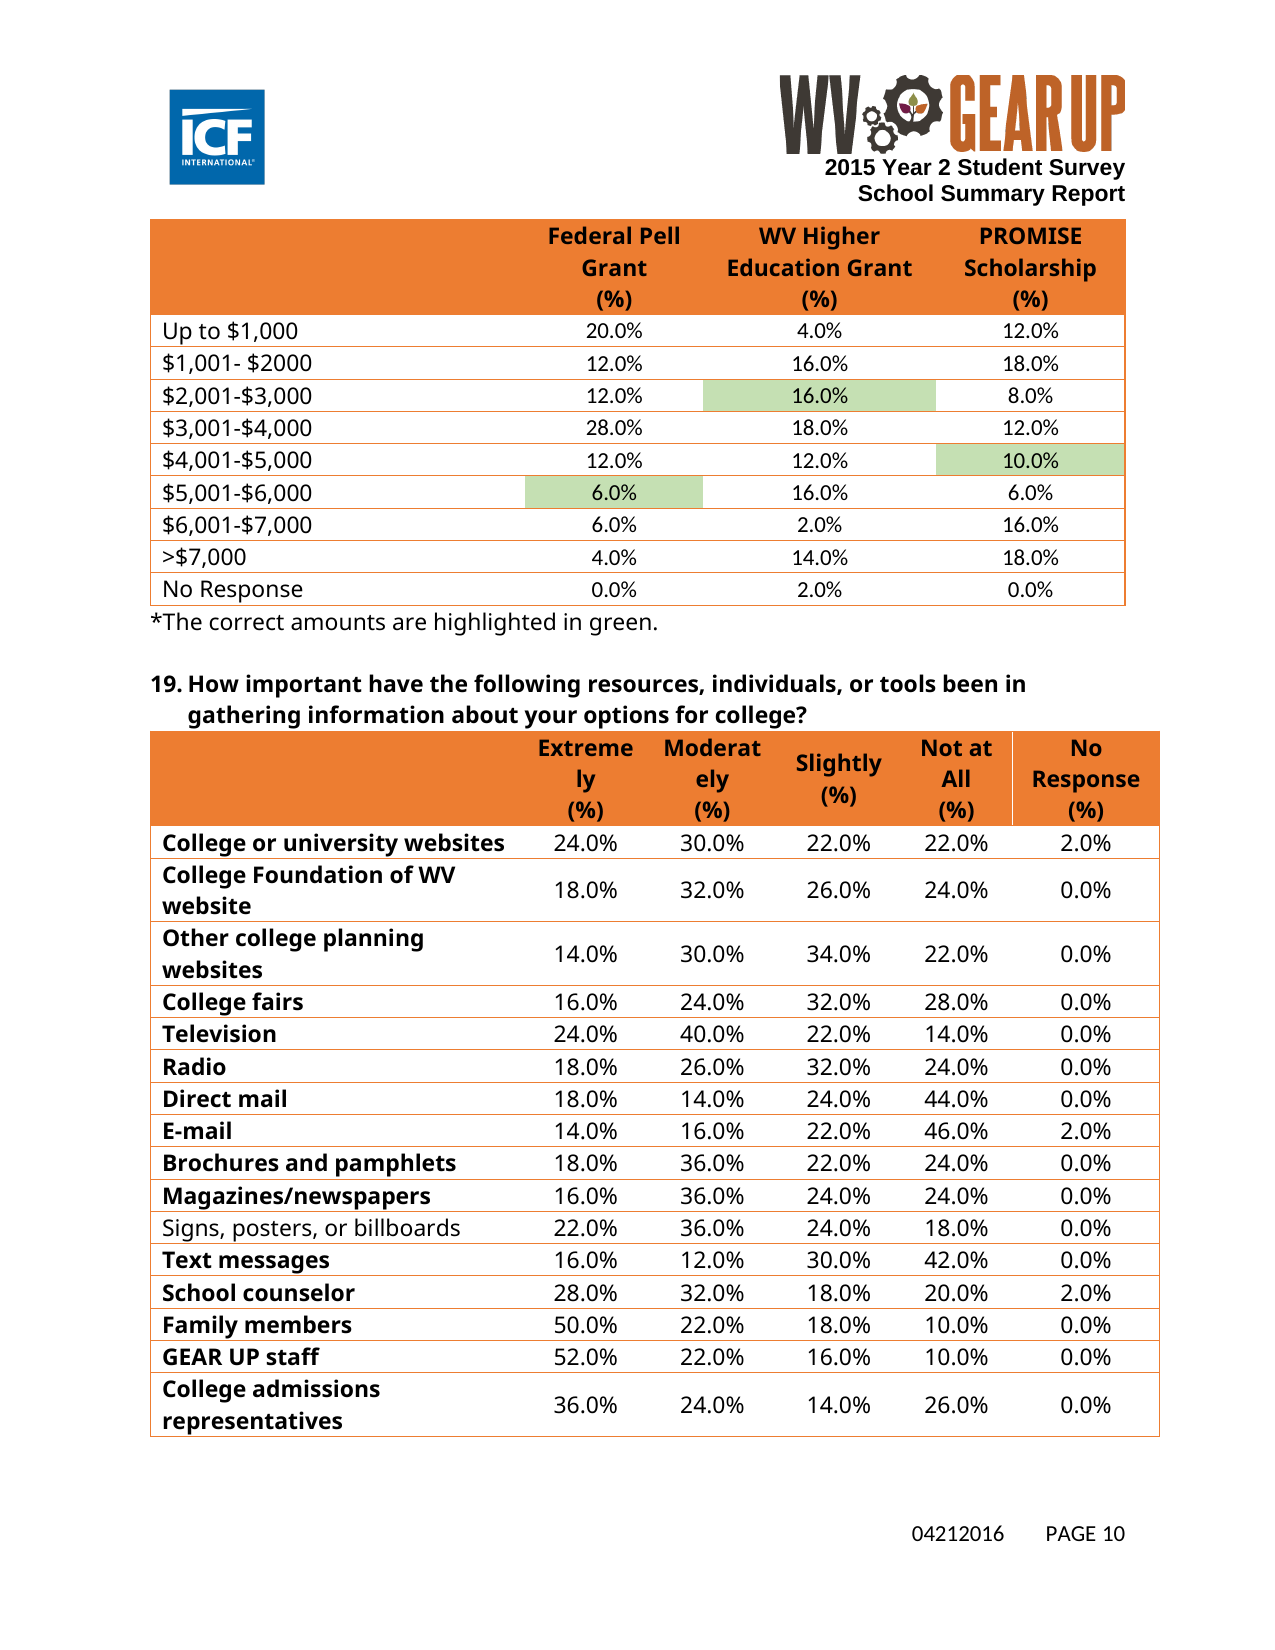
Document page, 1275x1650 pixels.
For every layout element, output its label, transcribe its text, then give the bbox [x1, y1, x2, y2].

table_cell 22.0% [900, 922, 1012, 985]
table_cell 24.0% [777, 1180, 900, 1211]
table_cell 44.0% [900, 1083, 1012, 1114]
table_cell 24.0% [777, 1083, 900, 1114]
table_header Extremely (%) [524, 732, 647, 825]
table_cell 26.0% [900, 1373, 1012, 1436]
table_cell 0.0% [1013, 1050, 1159, 1082]
table_cell 8.0% [936, 380, 1124, 411]
table_cell Brochures and pamphlets [151, 1147, 524, 1178]
table_cell Radio [151, 1050, 524, 1082]
table_cell 0.0% [1013, 1309, 1159, 1340]
table_cell Up to $1,000 [151, 315, 525, 346]
table_cell 16.0% [777, 1341, 900, 1372]
table_cell 2.0% [703, 573, 936, 604]
table_cell 12.0% [936, 315, 1124, 346]
table_cell Family members [151, 1309, 524, 1340]
table_cell 26.0% [777, 859, 900, 921]
table_cell 24.0% [777, 1212, 900, 1243]
table_cell 50.0% [524, 1309, 647, 1340]
table_cell 0.0% [1013, 1244, 1159, 1275]
table_cell 18.0% [777, 1309, 900, 1340]
table_cell 32.0% [647, 859, 777, 921]
table_cell $5,001-$6,000 [151, 476, 525, 508]
table_cell 2.0% [1013, 1115, 1159, 1146]
table_cell 18.0% [936, 541, 1124, 572]
table_header PROMISE Scholarship (%) [936, 220, 1124, 314]
table_cell 14.0% [703, 541, 936, 572]
table_cell 22.0% [900, 826, 1012, 858]
table_cell 12.0% [936, 412, 1124, 443]
table_cell 0.0% [1013, 1180, 1159, 1211]
table_cell 6.0% [525, 509, 703, 540]
table_cell 46.0% [900, 1115, 1012, 1146]
table_cell 14.0% [524, 1115, 647, 1146]
table_cell Direct mail [151, 1083, 524, 1114]
table_cell College fairs [151, 986, 524, 1017]
table_cell 18.0% [936, 347, 1124, 378]
table_cell E-mail [151, 1115, 524, 1146]
table_cell 18.0% [524, 1050, 647, 1082]
table_header Slightly (%) [777, 732, 900, 825]
picture [779, 75, 1125, 154]
table_cell 36.0% [647, 1212, 777, 1243]
table_cell 28.0% [525, 412, 703, 443]
table_cell $2,001-$3,000 [151, 380, 525, 411]
table_cell Other college planning websites [151, 922, 524, 985]
table_cell 22.0% [647, 1309, 777, 1340]
table_cell No Response [151, 573, 525, 604]
table_cell GEAR UP staff [151, 1341, 524, 1372]
table_cell College or university websites [151, 826, 524, 858]
table_cell $4,001-$5,000 [151, 444, 525, 475]
table_cell 16.0% [524, 1244, 647, 1275]
table_cell 0.0% [1013, 859, 1159, 921]
table_header [151, 732, 524, 825]
table_cell 0.0% [1013, 1341, 1159, 1372]
table_cell 16.0% [703, 347, 936, 378]
table_cell 24.0% [524, 826, 647, 858]
table_cell 26.0% [647, 1050, 777, 1082]
table_cell 0.0% [1013, 922, 1159, 985]
table_cell 18.0% [524, 1083, 647, 1114]
table_cell 10.0% [900, 1309, 1012, 1340]
table_cell $3,001-$4,000 [151, 412, 525, 443]
table_cell 12.0% [647, 1244, 777, 1275]
table_cell 0.0% [1013, 1018, 1159, 1049]
table_cell $1,001- $2000 [151, 347, 525, 378]
table_cell 40.0% [647, 1018, 777, 1049]
table_cell 18.0% [777, 1276, 900, 1308]
table_header Federal Pell Grant (%) [525, 220, 703, 314]
table_cell 32.0% [647, 1276, 777, 1308]
table_cell 0.0% [525, 573, 703, 604]
table_cell 36.0% [647, 1147, 777, 1178]
table_cell 12.0% [703, 444, 936, 475]
table_cell 30.0% [647, 922, 777, 985]
table_cell 52.0% [524, 1341, 647, 1372]
table_cell 14.0% [777, 1373, 900, 1436]
table_cell 4.0% [703, 315, 936, 346]
table_cell 22.0% [777, 1147, 900, 1178]
table_cell 22.0% [777, 1115, 900, 1146]
table_header Moderately (%) [647, 732, 777, 825]
table_cell 0.0% [1013, 1083, 1159, 1114]
table_cell Magazines/newspapers [151, 1180, 524, 1211]
table_cell 16.0% [936, 509, 1124, 540]
table_cell 24.0% [900, 1050, 1012, 1082]
table_cell 2.0% [1013, 1276, 1159, 1308]
table_cell $6,001-$7,000 [151, 509, 525, 540]
list How important have the following resources, individuals, or tools been in gathering information about your options for college? [150, 668, 1125, 731]
table_cell 12.0% [525, 444, 703, 475]
table_cell 24.0% [647, 986, 777, 1017]
table_cell 30.0% [647, 827, 777, 857]
table_cell 16.0% [703, 476, 936, 508]
table_cell 2.0% [703, 509, 936, 540]
table_cell 24.0% [900, 1180, 1012, 1211]
table_cell 24.0% [900, 1147, 1012, 1178]
table_cell 2.0% [1013, 826, 1159, 858]
table_header WV Higher Education Grant (%) [703, 220, 936, 314]
table_cell 0.0% [1013, 1147, 1159, 1178]
table_cell 28.0% [900, 986, 1012, 1017]
table_cell 32.0% [777, 1050, 900, 1082]
table_cell Signs, posters, or billboards [151, 1212, 524, 1243]
table_cell 24.0% [524, 1018, 647, 1049]
table_cell 0.0% [1013, 986, 1159, 1017]
table_cell 22.0% [647, 1341, 777, 1372]
table_cell 6.0% [525, 476, 703, 508]
table_cell 22.0% [777, 1018, 900, 1049]
table_header [151, 220, 525, 314]
table_cell 0.0% [1013, 1212, 1159, 1243]
table_cell >$7,000 [151, 541, 525, 572]
table_cell 14.0% [647, 1083, 777, 1114]
table_cell 16.0% [524, 986, 647, 1017]
table_cell 0.0% [1013, 1373, 1159, 1436]
table_cell 16.0% [524, 1180, 647, 1211]
text *The correct amounts are highlighted in green. [150, 606, 1125, 637]
table_header Not at All (%) [900, 732, 1012, 825]
table_cell 16.0% [703, 380, 936, 411]
table_cell 18.0% [703, 412, 936, 443]
table_header No Response (%) [1013, 732, 1159, 825]
table_cell 16.0% [647, 1115, 777, 1146]
table_cell College Foundation of WV website [151, 859, 524, 921]
table_cell 14.0% [900, 1018, 1012, 1049]
table_cell 28.0% [524, 1276, 647, 1308]
table_cell 12.0% [525, 347, 703, 378]
table_cell 24.0% [647, 1373, 777, 1436]
table_cell 6.0% [936, 476, 1124, 508]
table_cell Television [151, 1018, 524, 1049]
table_cell 10.0% [936, 444, 1124, 475]
table_cell 10.0% [900, 1341, 1012, 1372]
table_cell 34.0% [777, 922, 900, 985]
table_cell 30.0% [777, 1244, 900, 1275]
table_cell 12.0% [525, 380, 703, 411]
table_cell College admissions representatives [151, 1373, 524, 1436]
table_cell 0.0% [936, 573, 1124, 604]
table_cell 36.0% [524, 1373, 647, 1436]
table_cell Text messages [151, 1244, 524, 1275]
table_cell 18.0% [524, 859, 647, 921]
table_cell 18.0% [524, 1147, 647, 1178]
table_cell 22.0% [524, 1212, 647, 1243]
table_cell School counselor [151, 1276, 524, 1308]
table_cell 36.0% [647, 1180, 777, 1211]
table_cell 18.0% [900, 1212, 1012, 1243]
table_cell 24.0% [900, 859, 1012, 921]
picture [167, 87, 268, 188]
table_cell 20.0% [525, 315, 703, 346]
table_cell 20.0% [900, 1276, 1012, 1308]
table_cell 42.0% [900, 1244, 1012, 1275]
table_cell 4.0% [525, 541, 703, 572]
table_cell 32.0% [777, 986, 900, 1017]
table_cell 14.0% [524, 922, 647, 985]
table_cell 22.0% [777, 826, 900, 858]
